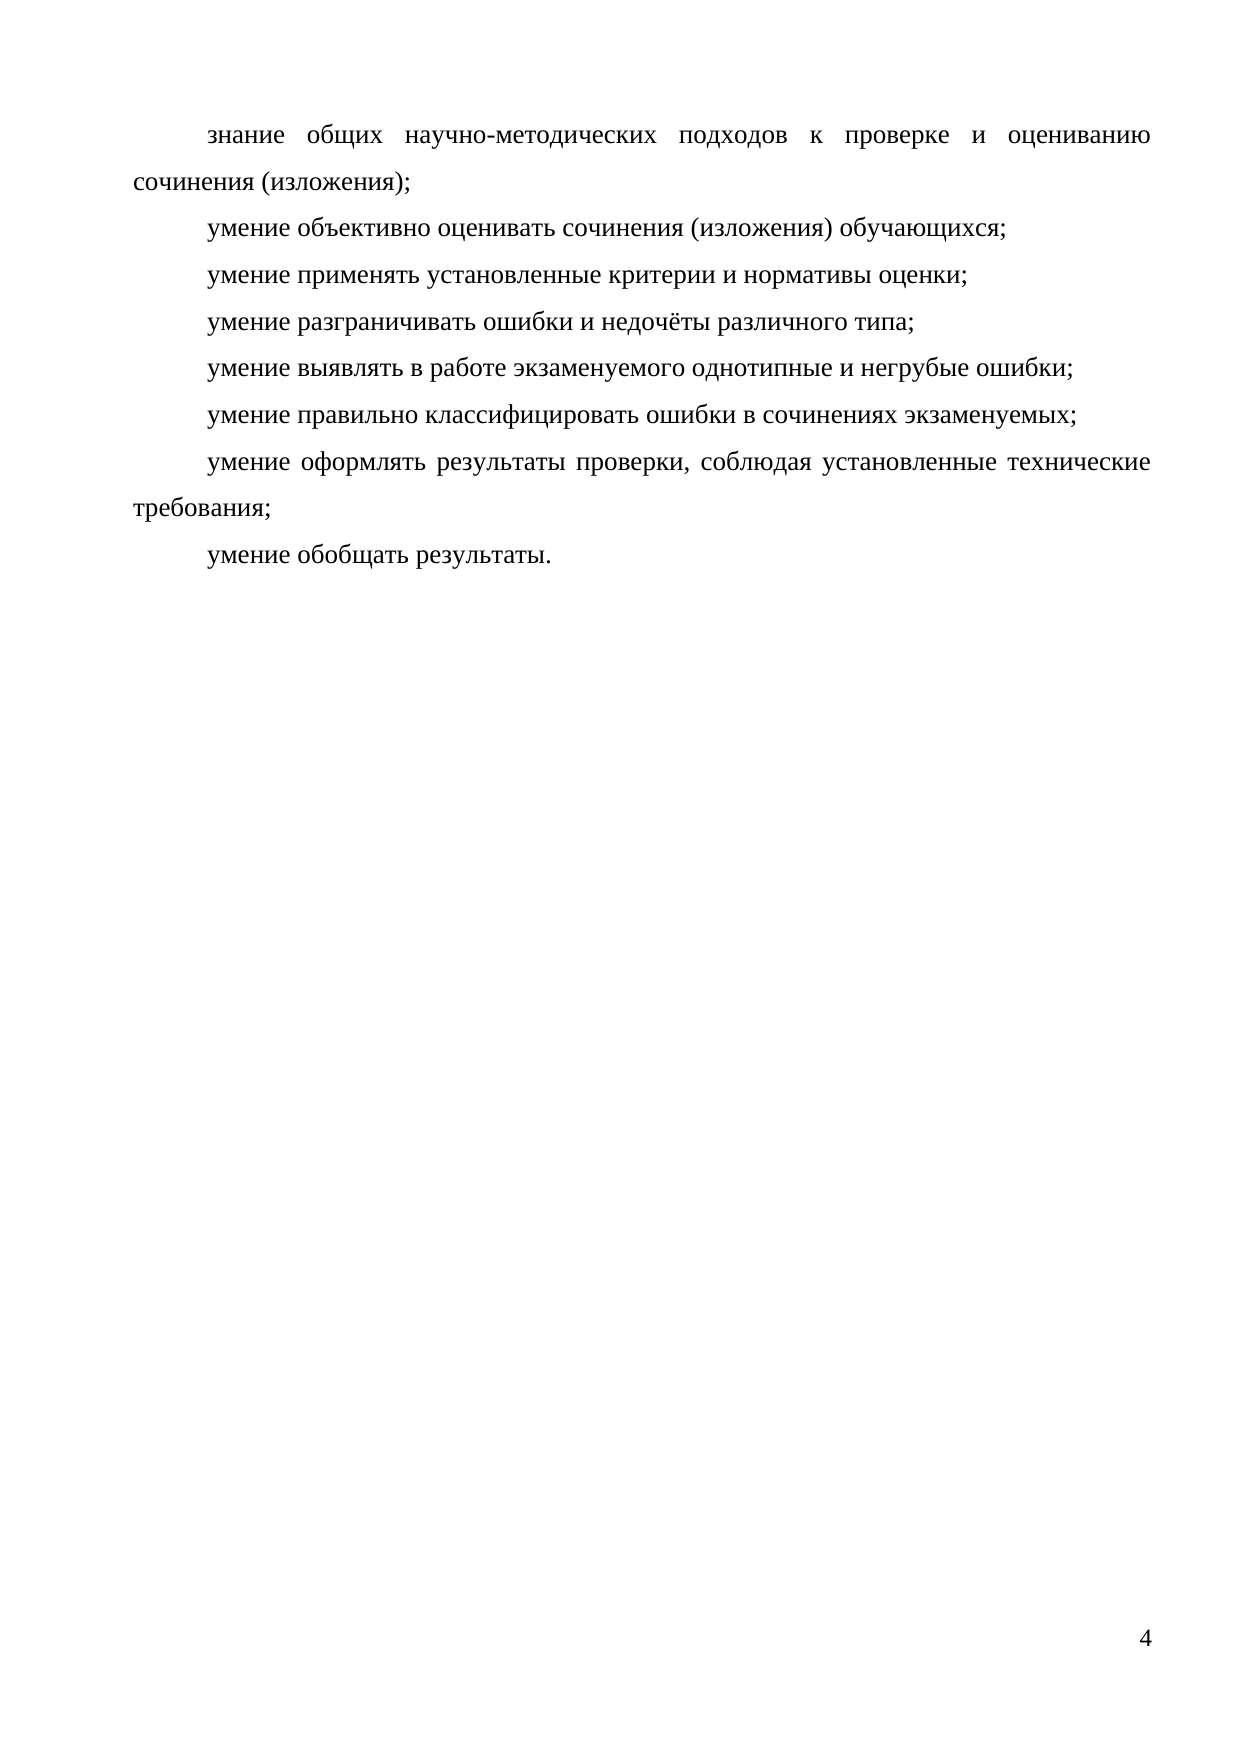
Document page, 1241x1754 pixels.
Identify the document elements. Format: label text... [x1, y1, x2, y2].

text умение обобщать результаты. [133, 538, 1152, 569]
text умение разграничивать ошибки и недочёты различного типа; [133, 305, 1152, 336]
text умение выявлять в работе экзаменуемого однотипные и негрубые ошибки; [133, 351, 1152, 383]
text умение объективно оценивать сочинения (изложения) обучающихся; [133, 211, 1152, 243]
text умение оформлять результаты проверки, соблюдая установленные технические требования; [133, 445, 1152, 523]
text умение применять установленные критерии и нормативы оценки; [133, 258, 1152, 289]
text умение правильно классифицировать ошибки в сочинениях экзаменуемых; [133, 398, 1152, 429]
text знание общих научно-методических подходов к проверке и оцениванию сочинения (изложения); [133, 118, 1152, 196]
